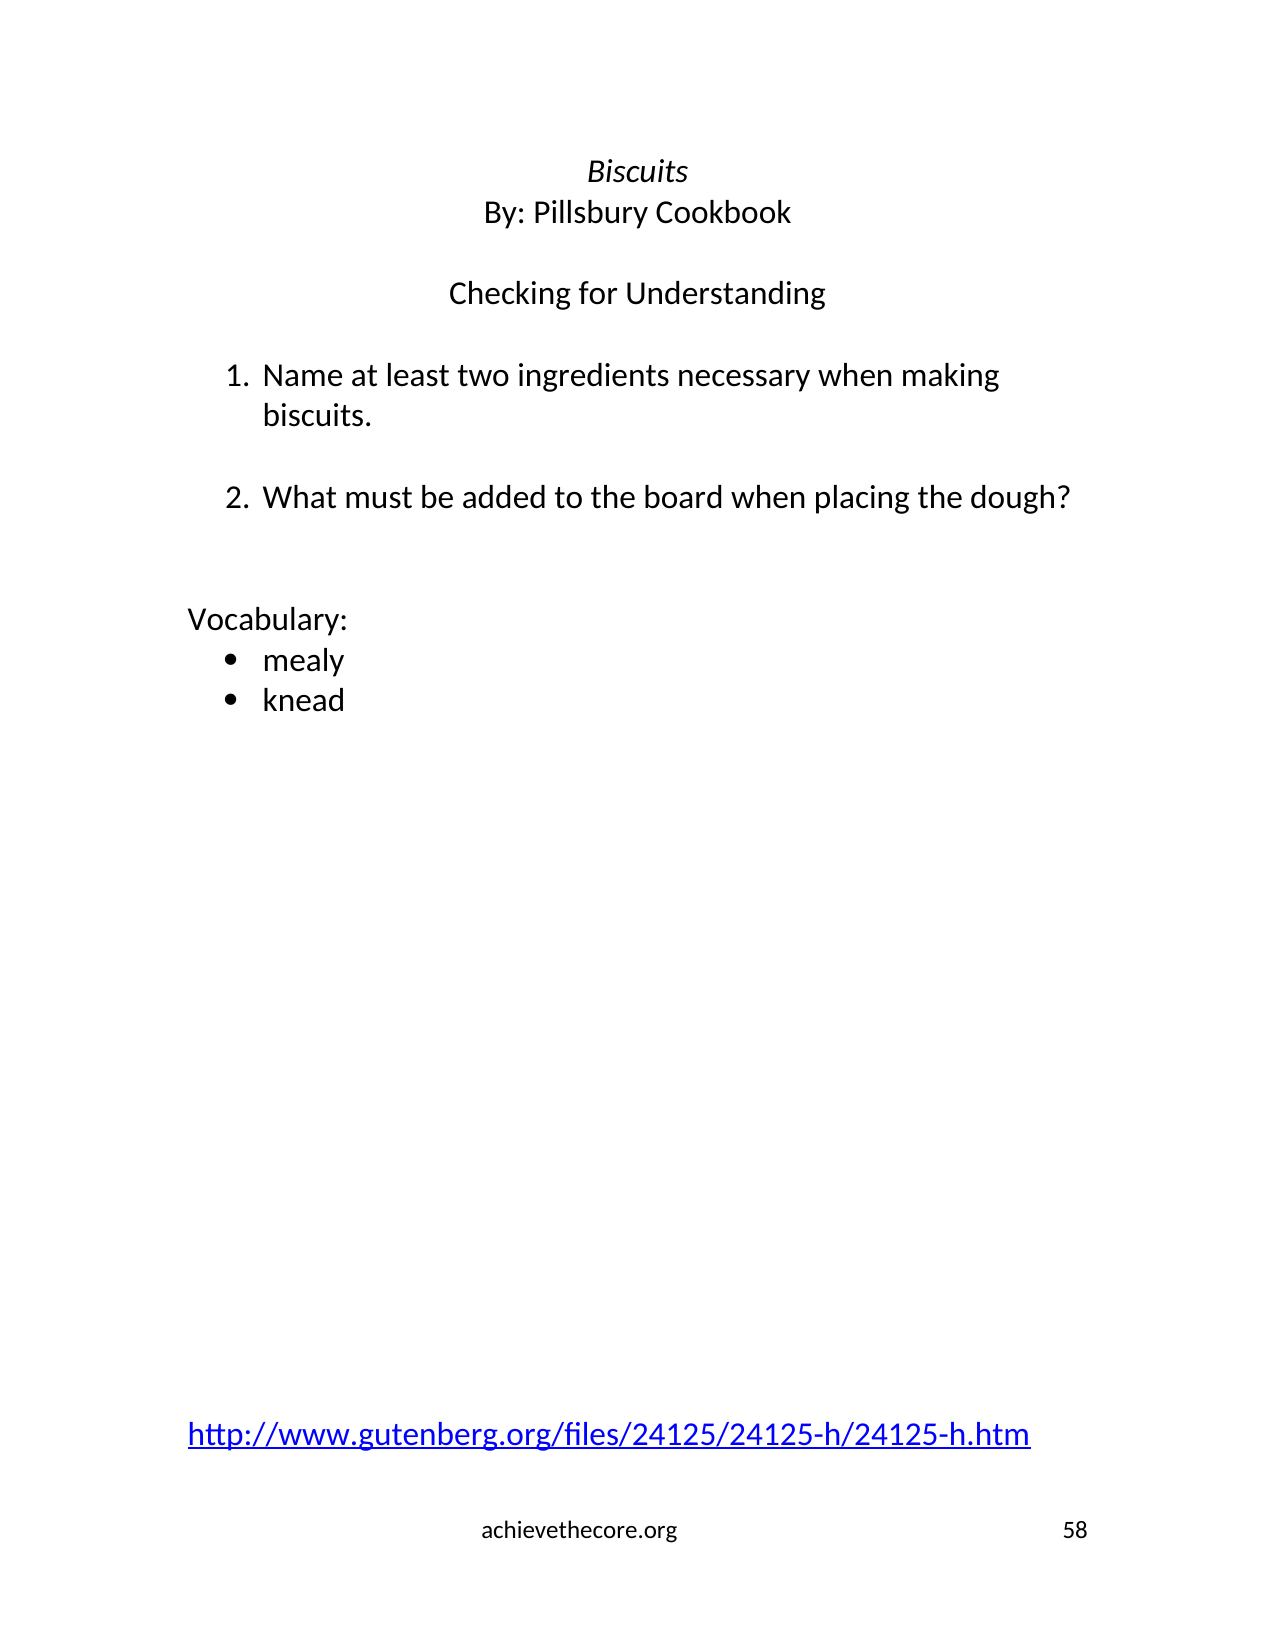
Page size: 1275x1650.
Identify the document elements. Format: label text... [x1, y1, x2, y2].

text Checking for Understanding [187, 272, 1087, 313]
text By: Pillsbury Cookbook [187, 191, 1087, 231]
text Biscuits [187, 150, 1087, 191]
list What must be added to the board when placing the dough? [225, 476, 1087, 517]
list mealy [225, 639, 1087, 679]
text http://www.gutenberg.org/files/24125/24125-h/24125-h.htm [187, 1413, 1087, 1453]
list knead [225, 679, 1087, 720]
text Vocabulary: [187, 598, 1087, 639]
list Name at least two ingredients necessary when making biscuits. [225, 354, 1087, 435]
